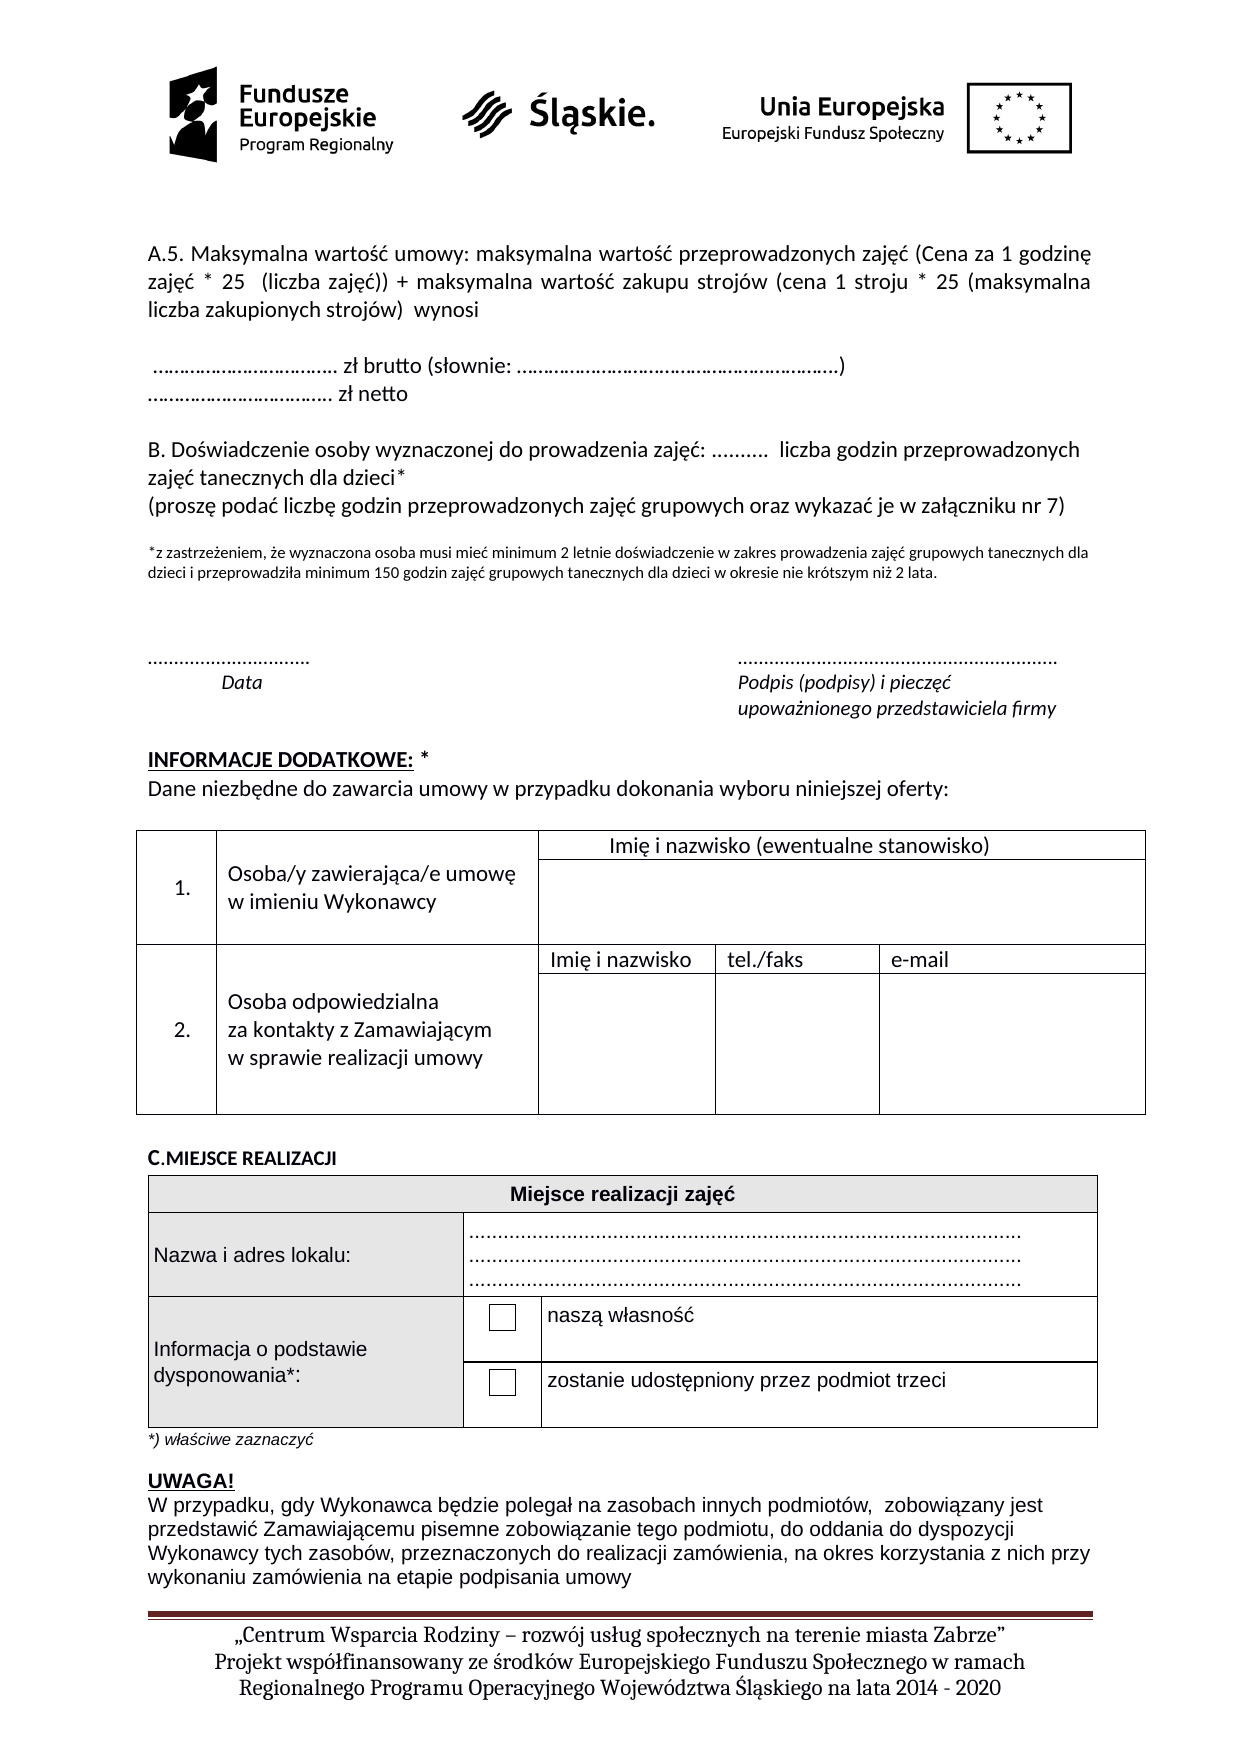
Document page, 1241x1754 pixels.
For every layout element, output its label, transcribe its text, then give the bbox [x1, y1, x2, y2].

table_header Miejsce realizacji zajęć [149, 1176, 1097, 1212]
text ............................... ............................................................. [148, 644, 1093, 669]
table_cell [539, 860, 1145, 944]
text (proszę podać liczbę godzin przeprowadzonych zajęć grupowych oraz wykazać je w załączniku nr 7) [148, 491, 1093, 519]
table_cell 2. [137, 945, 216, 1114]
table_header Osoba/y zawierająca/e umowę w imieniu Wykonawcy [217, 831, 538, 944]
table_cell [539, 974, 715, 1114]
table_cell e-mail [880, 945, 1145, 973]
picture [147, 44, 1094, 184]
text …………………………….. zł brutto (słownie: …………………………………………………….) [148, 351, 1093, 379]
text C.MIEJSCE REALIZACJI [148, 1143, 1093, 1171]
text …………………………….. zł netto [148, 379, 1093, 407]
table_cell [464, 1297, 541, 1361]
text Data Podpis (podpisy) i pieczęć upoważnionego przedstawiciela firmy [148, 669, 1093, 720]
table_header 1. [137, 831, 216, 944]
table_cell Osoba odpowiedzialna za kontakty z Zamawiającym w sprawie realizacji umowy [217, 945, 538, 1114]
text INFORMACJE DODATKOWE: * [148, 746, 1093, 774]
table_cell zostanie udostępniony przez podmiot trzeci [542, 1363, 1097, 1427]
text UWAGA! [148, 1469, 1093, 1493]
text *) właściwe zaznaczyć [148, 1428, 1093, 1448]
text B. Doświadczenie osoby wyznaczonej do prowadzenia zajęć: .......... liczba godzin przeprowadzonych zajęć tanecznych dla dzieci* [148, 435, 1093, 491]
table_cell [880, 974, 1145, 1114]
text *z zastrzeżeniem, że wyznaczona osoba musi mieć minimum 2 letnie doświadczenie w zakres prowadzenia zajęć grupowych tanecznych dla dzieci i przeprowadziła minimum 150 godzin zajęć grupowych tanecznych dla dzieci w okresie nie krótszym niż 2 lata. [148, 542, 1093, 583]
table_cell [716, 974, 879, 1114]
text Dane niezbędne do zawarcia umowy w przypadku dokonania wyboru niniejszej oferty: [148, 774, 1093, 802]
text W przypadku, gdy Wykonawca będzie polegał na zasobach innych podmiotów, zobowiązany jest przedstawić Zamawiającemu pisemne zobowiązanie tego podmiotu, do oddania do dyspozycji Wykonawcy tych zasobów, przeznaczonych do realizacji zamówienia, na okres korzystania z nich przy wykonaniu zamówienia na etapie podpisania umowy [148, 1493, 1093, 1589]
table_header Imię i nazwisko (ewentualne stanowisko) [539, 831, 1145, 859]
text A.5. Maksymalna wartość umowy: maksymalna wartość przeprowadzonych zajęć (Cena za 1 godzinę zajęć * 25 (liczba zajęć)) + maksymalna wartość zakupu strojów (cena 1 stroju * 25 (maksymalna liczba zakupionych strojów) wynosi [148, 239, 1093, 323]
table_cell Informacja o podstawie dysponowania*: [149, 1297, 463, 1427]
table_cell Imię i nazwisko [539, 945, 715, 973]
table_cell tel./faks [716, 945, 879, 973]
table_cell ................................................................................................ ................................................................................................ ................................................................................................ [464, 1213, 1097, 1296]
table_cell Nazwa i adres lokalu: [149, 1213, 463, 1296]
table_cell [464, 1363, 541, 1427]
table_cell naszą własność [542, 1297, 1097, 1361]
